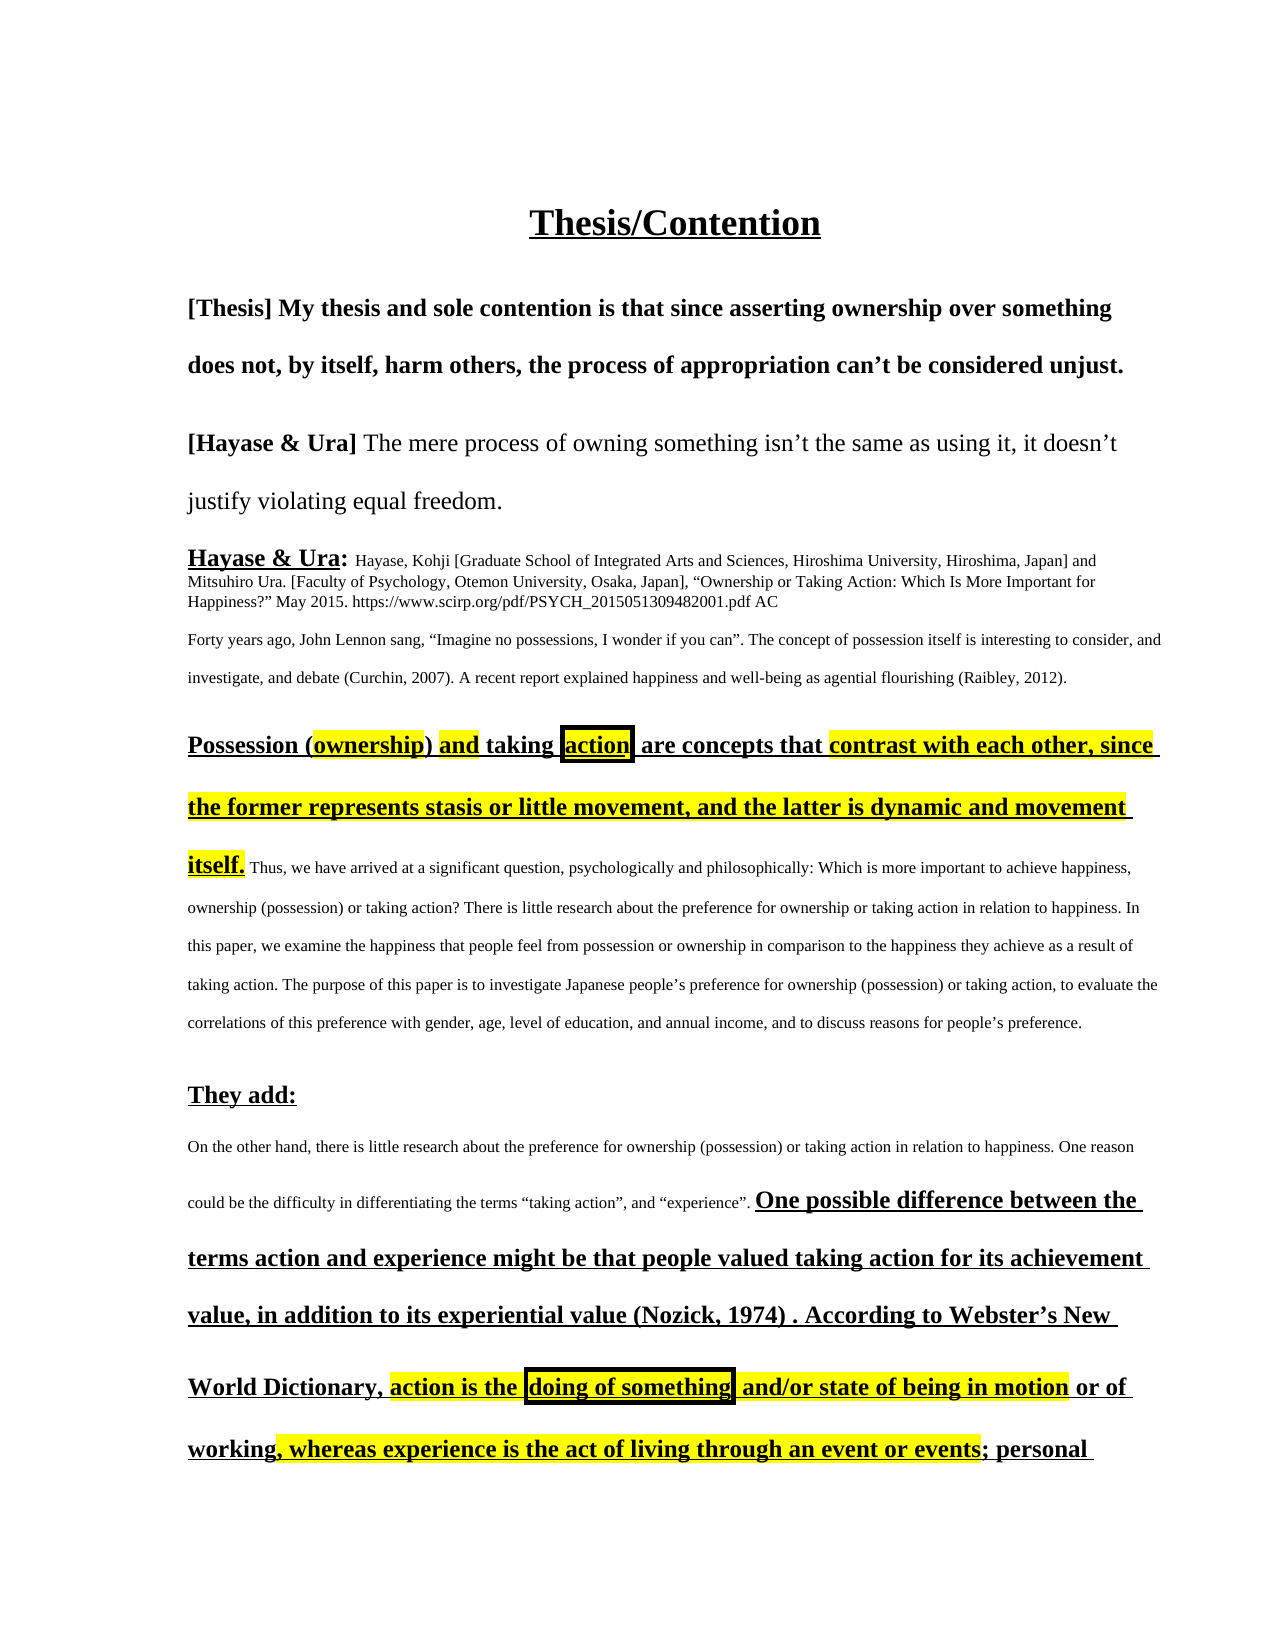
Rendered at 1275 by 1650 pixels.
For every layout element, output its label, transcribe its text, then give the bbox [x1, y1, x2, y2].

text They add: [187, 1080, 1162, 1108]
text Hayase & Ura: Hayase, Kohji [Graduate School of Integrated Arts and Sciences, Hiroshima University, Hiroshima, Japan] and Mitsuhiro Ura. [Faculty of Psychology, Otemon University, Osaka, Japan], “Ownership or Taking Action: Which Is More Important for Happiness?” May 2015. https://www.scirp.org/pdf/PSYCH_2015051309482001.pdf AC [187, 543, 1162, 611]
subtitle [Hayase & Ura] The mere process of owning something isn’t the same as using it, it doesn’t justify violating equal freedom. [187, 428, 1162, 515]
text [187, 1137, 1162, 1463]
subtitle [Thesis] My thesis and sole contention is that since asserting ownership over something does not, by itself, harm others, the process of appropriation can’t be considered unjust. [187, 293, 1162, 379]
subtitle Thesis/Contention [187, 200, 1162, 243]
text Forty years ago, John Lennon sang, “Imagine no possessions, I wonder if you can”. The concept of possession itself is interesting to consider, and investigate, and debate (Curchin, 2007). A recent report explained happiness and well-being as agential flourishing (Raibley, 2012). Possession (ownership) and taking action are concepts that contrast with each other, since the former represents stasis or little movement, and the latter is dynamic and movement itself. Thus, we have arrived at a significant question, psychologically and philosophically: Which is more important to achieve happiness, ownership (possession) or taking action? There is little research about the preference for ownership or taking action in relation to happiness. In this paper, we examine the happiness that people feel from possession or ownership in comparison to the happiness they achieve as a result of taking action. The purpose of this paper is to investigate Japanese people’s preference for ownership (possession) or taking action, to evaluate the correlations of this preference with gender, age, level of education, and annual income, and to discuss reasons for people’s preference. [187, 630, 1162, 1032]
